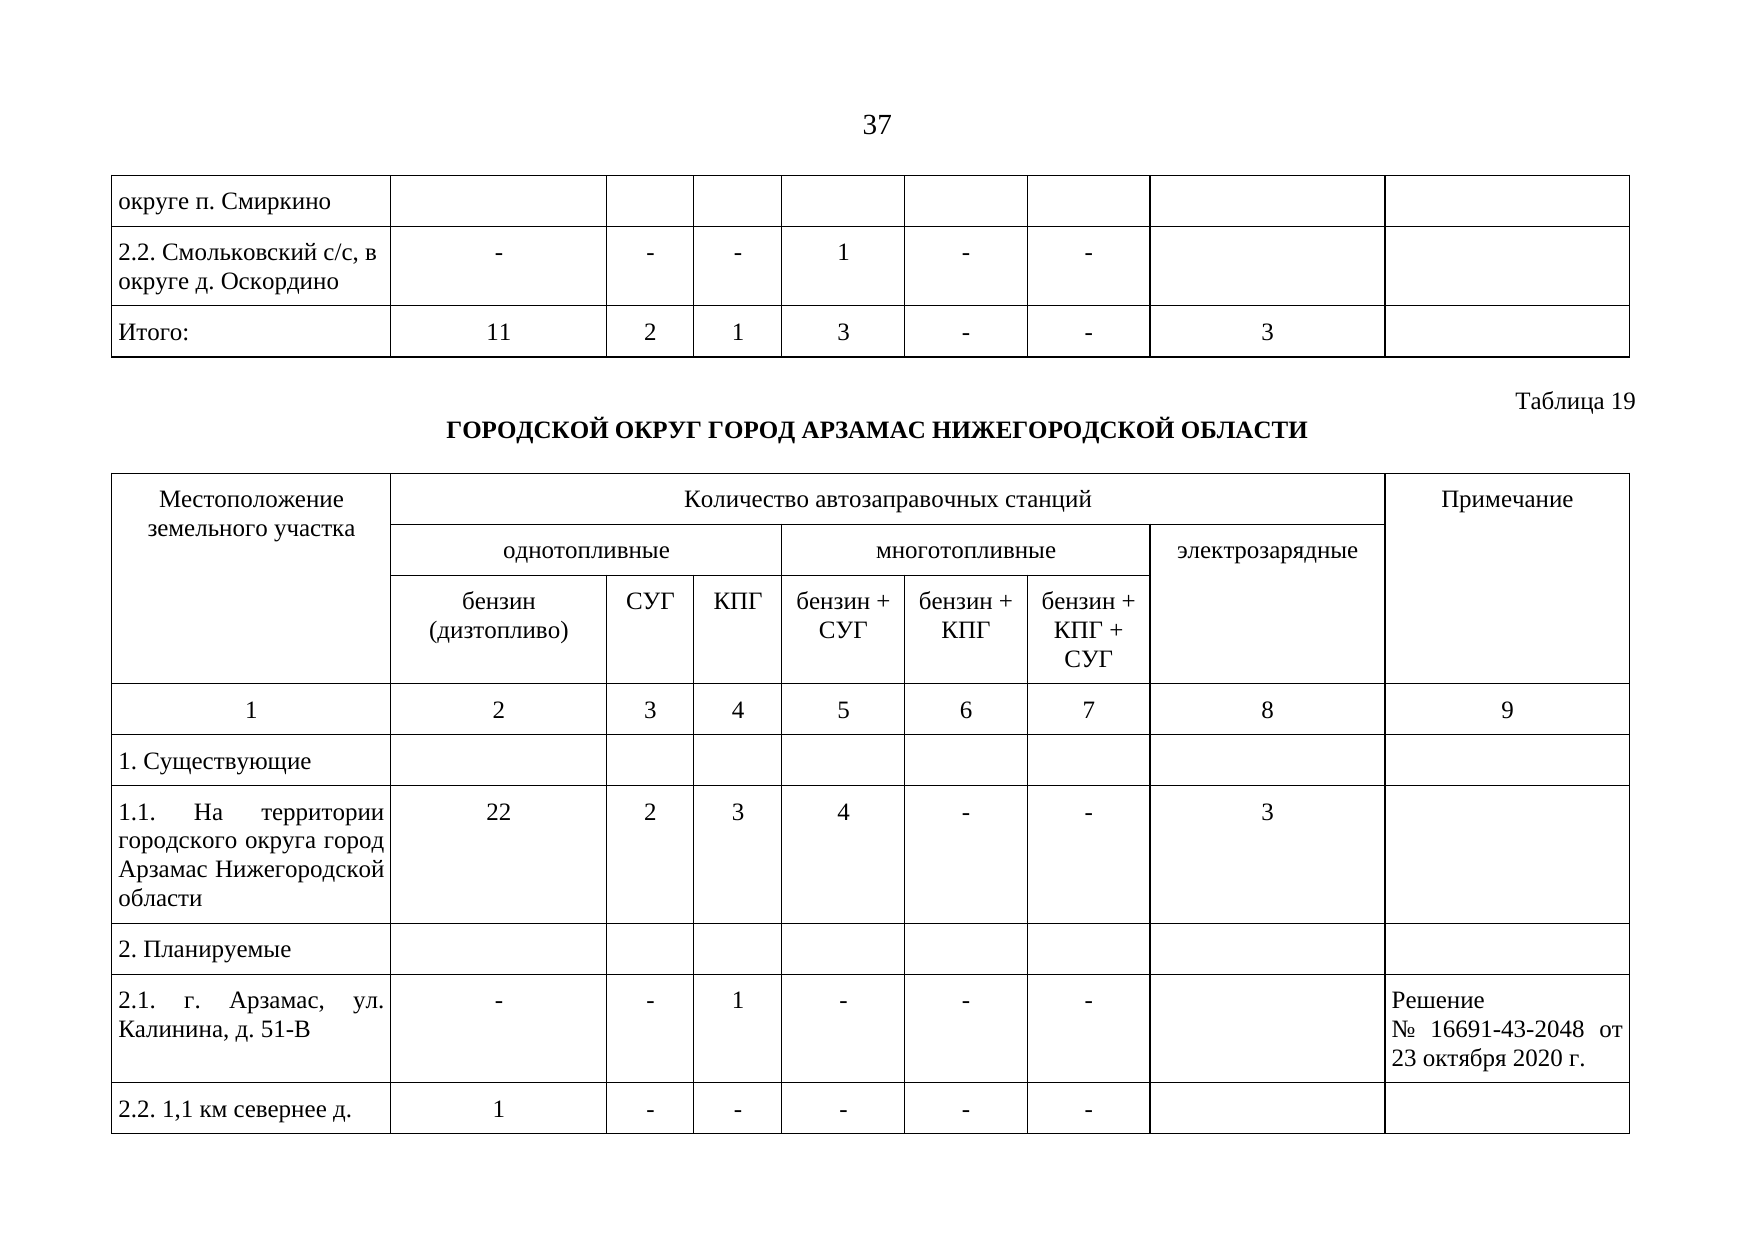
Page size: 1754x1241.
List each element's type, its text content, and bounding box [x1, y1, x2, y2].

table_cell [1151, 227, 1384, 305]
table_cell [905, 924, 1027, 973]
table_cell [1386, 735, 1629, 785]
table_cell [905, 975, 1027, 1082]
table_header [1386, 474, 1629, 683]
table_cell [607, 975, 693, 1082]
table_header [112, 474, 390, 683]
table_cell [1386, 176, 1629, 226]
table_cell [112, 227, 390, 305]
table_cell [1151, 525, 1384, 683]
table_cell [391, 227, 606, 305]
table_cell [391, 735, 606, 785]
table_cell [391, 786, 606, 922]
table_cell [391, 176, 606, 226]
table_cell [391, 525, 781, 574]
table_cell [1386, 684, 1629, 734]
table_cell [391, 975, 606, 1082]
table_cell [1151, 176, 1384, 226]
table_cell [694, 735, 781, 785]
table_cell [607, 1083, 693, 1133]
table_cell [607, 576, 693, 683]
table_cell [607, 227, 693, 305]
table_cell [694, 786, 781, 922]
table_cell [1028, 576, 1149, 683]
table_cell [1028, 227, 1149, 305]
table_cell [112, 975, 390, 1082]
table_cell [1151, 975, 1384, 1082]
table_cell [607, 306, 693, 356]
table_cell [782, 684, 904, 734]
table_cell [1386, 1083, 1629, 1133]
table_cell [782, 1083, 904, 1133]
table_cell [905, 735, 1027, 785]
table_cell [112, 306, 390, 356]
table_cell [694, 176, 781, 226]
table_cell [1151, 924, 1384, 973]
text Таблица 19 [118, 386, 1636, 415]
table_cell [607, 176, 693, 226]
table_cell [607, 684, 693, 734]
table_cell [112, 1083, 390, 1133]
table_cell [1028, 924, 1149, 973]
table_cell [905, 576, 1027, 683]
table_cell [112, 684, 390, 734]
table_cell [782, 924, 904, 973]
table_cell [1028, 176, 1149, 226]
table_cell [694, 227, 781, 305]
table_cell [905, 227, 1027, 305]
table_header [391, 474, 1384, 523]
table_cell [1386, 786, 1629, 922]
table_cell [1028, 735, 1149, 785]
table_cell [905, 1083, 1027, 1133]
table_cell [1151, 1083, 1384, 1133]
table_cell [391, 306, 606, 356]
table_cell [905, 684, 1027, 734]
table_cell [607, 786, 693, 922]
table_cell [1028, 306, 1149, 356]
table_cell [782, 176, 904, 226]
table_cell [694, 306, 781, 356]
title ГОРОДСКОЙ ОКРУГ ГОРОД АРЗАМАС НИЖЕГОРОДСКОЙ ОБЛАСТИ [118, 415, 1636, 444]
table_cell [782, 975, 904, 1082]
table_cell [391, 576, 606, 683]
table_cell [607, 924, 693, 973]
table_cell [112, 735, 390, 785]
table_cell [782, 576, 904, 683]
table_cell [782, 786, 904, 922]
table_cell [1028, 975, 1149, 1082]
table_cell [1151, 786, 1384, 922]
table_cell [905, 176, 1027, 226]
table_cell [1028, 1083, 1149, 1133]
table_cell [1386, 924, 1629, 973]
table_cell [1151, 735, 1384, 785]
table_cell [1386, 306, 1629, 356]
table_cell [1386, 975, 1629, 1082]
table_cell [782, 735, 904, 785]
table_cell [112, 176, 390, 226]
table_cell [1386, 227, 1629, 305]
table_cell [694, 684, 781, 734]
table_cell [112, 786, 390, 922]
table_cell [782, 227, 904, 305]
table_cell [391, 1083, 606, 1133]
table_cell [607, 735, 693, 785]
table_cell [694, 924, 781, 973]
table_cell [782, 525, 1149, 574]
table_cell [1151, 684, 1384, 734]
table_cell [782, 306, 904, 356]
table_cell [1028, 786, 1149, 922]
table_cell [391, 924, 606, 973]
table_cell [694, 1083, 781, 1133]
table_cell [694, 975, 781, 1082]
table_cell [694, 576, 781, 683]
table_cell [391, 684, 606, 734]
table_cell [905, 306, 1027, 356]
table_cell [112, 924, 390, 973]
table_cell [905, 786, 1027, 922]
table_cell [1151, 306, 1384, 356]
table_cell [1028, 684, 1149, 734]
